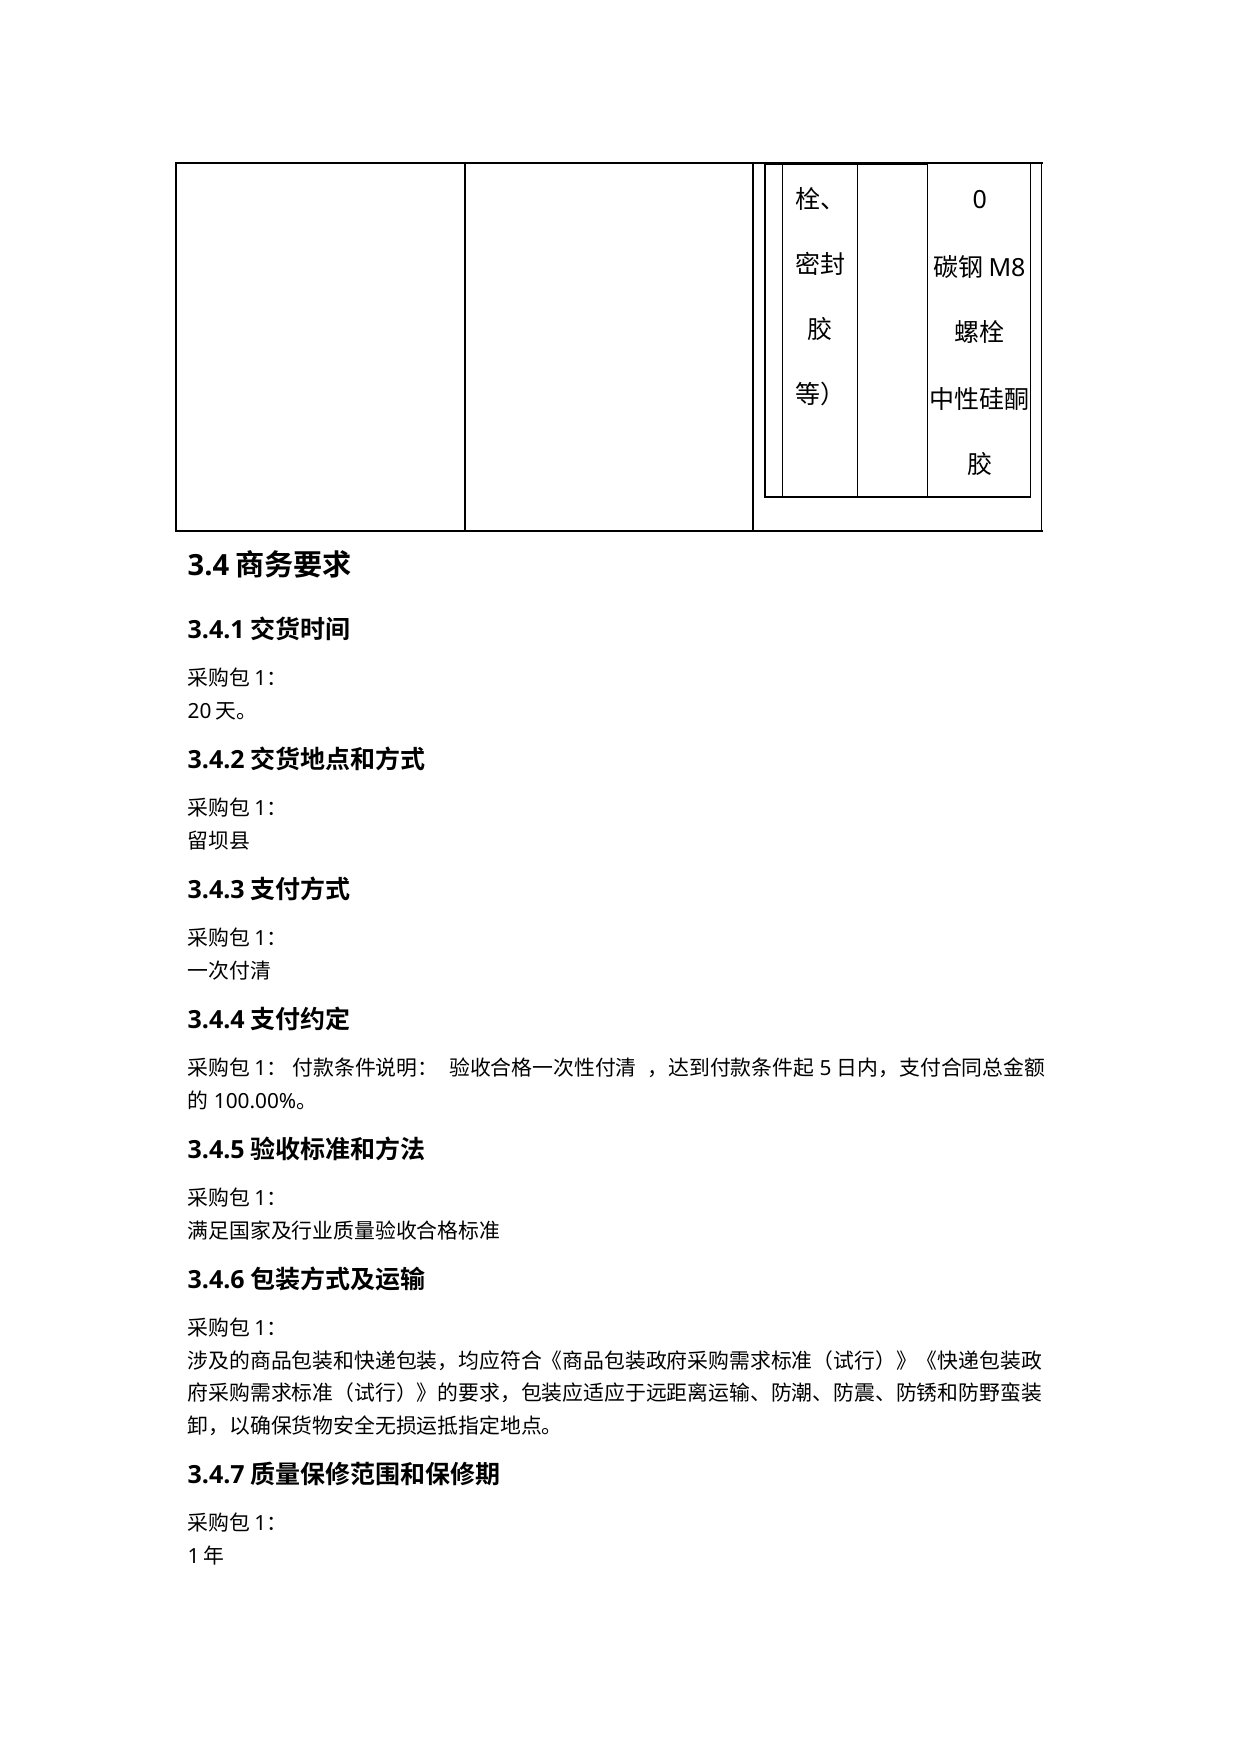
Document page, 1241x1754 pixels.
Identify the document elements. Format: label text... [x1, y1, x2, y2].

text 采购包1： [187, 1506, 1053, 1539]
text 1年 [187, 1539, 1053, 1571]
text 3.4商务要求 [187, 531, 1053, 596]
text 3.4.1交货时间 [187, 596, 1053, 661]
text 采购包1： [187, 791, 1053, 824]
text 采购包1： [187, 1181, 1053, 1214]
table_cell 1 [177, 164, 464, 530]
text 涉及的商品包装和快递包装，均应符合《商品包装政府采购需求标准（试行）》《快递包装政府采购需求标准（试行）》的要求，包装应适应于远距离运输、防潮、防震、防锈和防野蛮装卸，以确保货物安全无损运抵指定地点。 [187, 1344, 1053, 1441]
text 一次付清 [187, 954, 1053, 986]
text 采购包1： [187, 661, 1053, 694]
text 3.4.4支付约定 [187, 986, 1053, 1051]
text 3.4.2交货地点和方式 [187, 726, 1053, 791]
text 3.4.3支付方式 [187, 856, 1053, 921]
text 留坝县 [187, 824, 1053, 856]
text 20天。 [187, 694, 1053, 726]
text 采购包1： [187, 1311, 1053, 1344]
text 3.4.5验收标准和方法 [187, 1116, 1053, 1181]
table_cell [466, 164, 752, 530]
text 采购包1： 付款条件说明： 验收合格一次性付清 ，达到付款条件起 5 日内，支付合同总金额的 100.00%。 [187, 1051, 1053, 1116]
table_cell [754, 164, 1041, 530]
text 3.4.7质量保修范围和保修期 [187, 1441, 1053, 1506]
text 满足国家及行业质量验收合格标准 [187, 1214, 1053, 1246]
text 3.4.6包装方式及运输 [187, 1246, 1053, 1311]
text 采购包1： [187, 921, 1053, 954]
